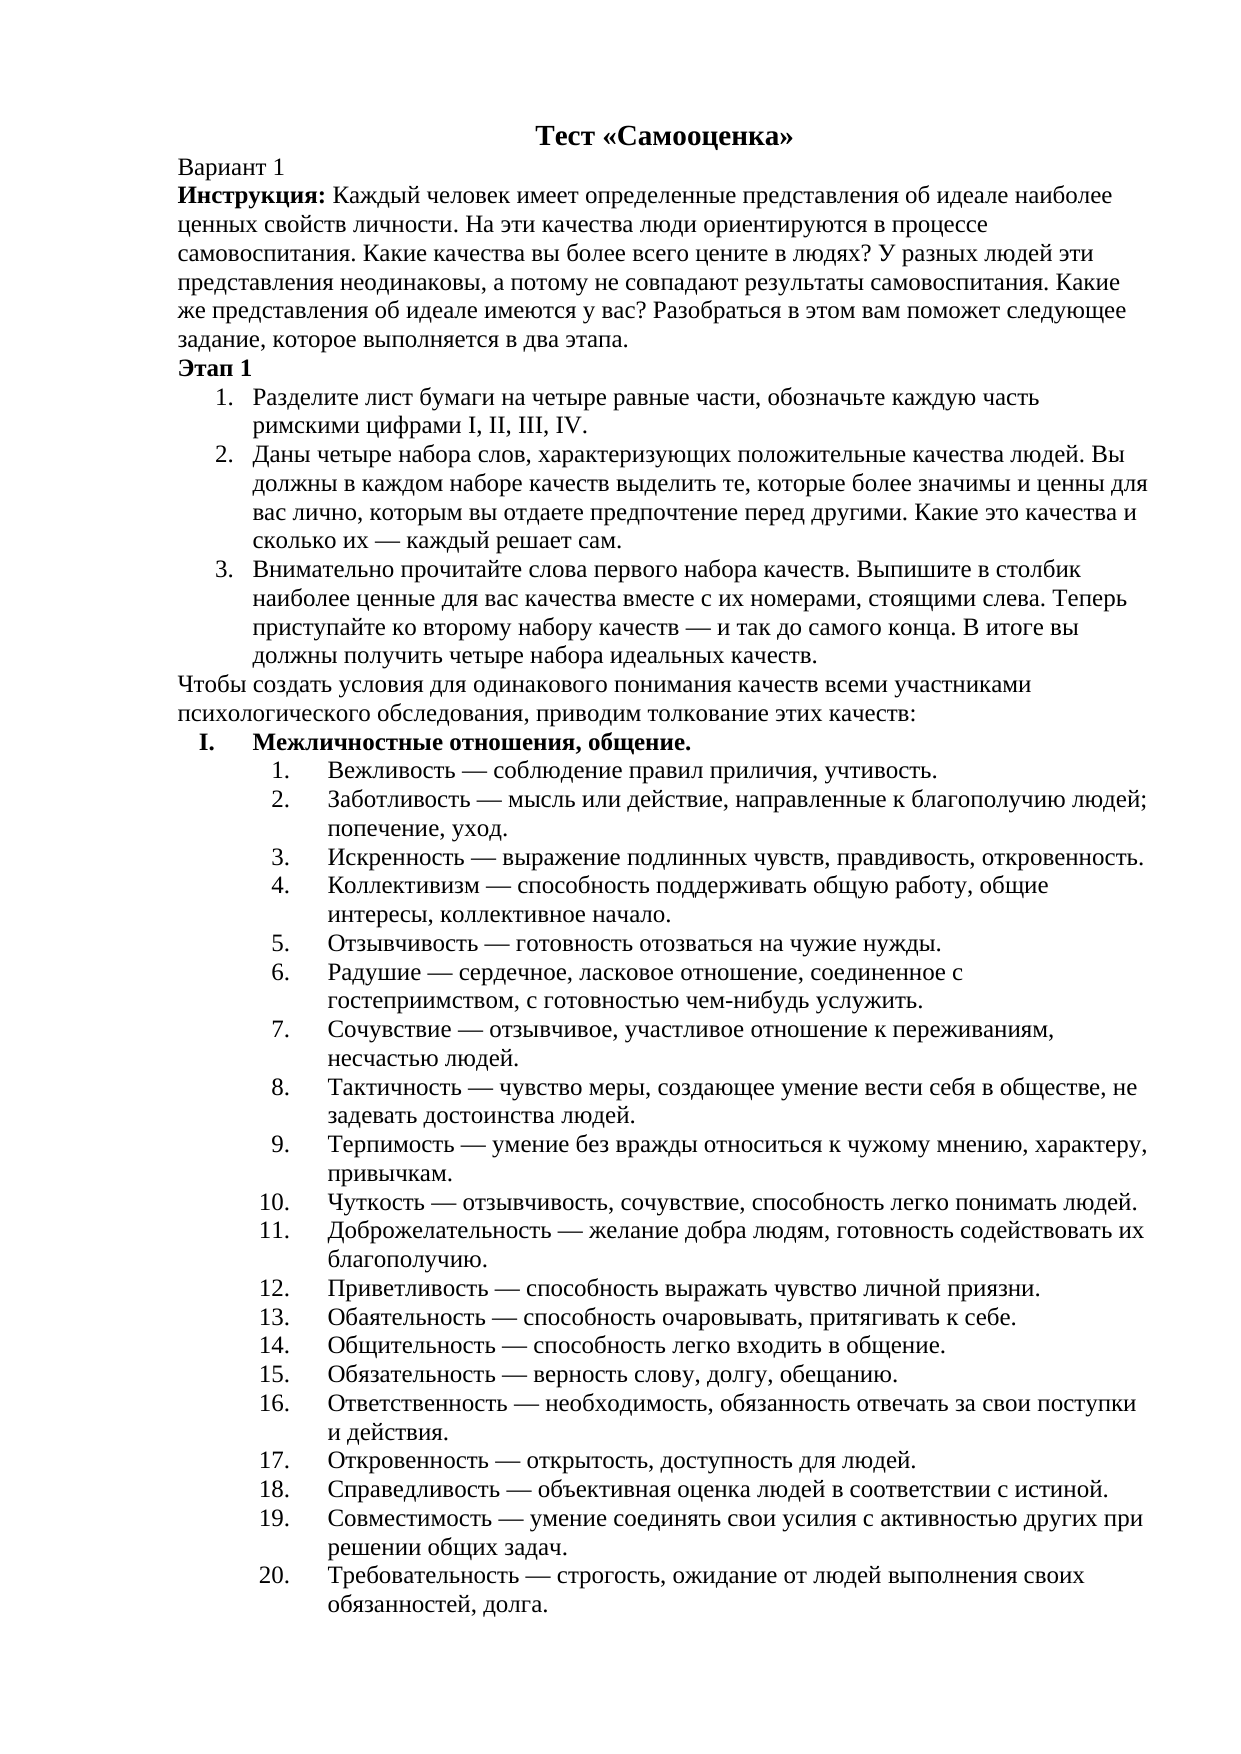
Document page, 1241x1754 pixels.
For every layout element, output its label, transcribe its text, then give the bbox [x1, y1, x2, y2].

text Тест «Самооценка» [177, 118, 1152, 152]
list Общительность — способность легко входить в общение. [290, 1330, 1152, 1359]
list Справедливость — объективная оценка людей в соответствии с истиной. [290, 1474, 1152, 1503]
list Межличностные отношения, общение. [215, 727, 1152, 755]
list Обаятельность — способность очаровывать, притягивать к себе. [290, 1302, 1152, 1330]
list Вежливость — соблюдение правил приличия, учтивость. [290, 755, 1152, 784]
list Отзывчивость — готовность отозваться на чужие нужды. [290, 928, 1152, 957]
list Ответственность — необходимость, обязанность отвечать за свои поступки и действия. [290, 1388, 1152, 1445]
text Вариант 1 [177, 152, 1152, 180]
list Радушие — сердечное, ласковое отношение, соединенное с гостеприимством, с готовностью чем-нибудь услужить. [290, 957, 1152, 1014]
list Чуткость — отзывчивость, сочувствие, способность легко понимать людей. [290, 1187, 1152, 1215]
list Совместимость — умение соединять свои усилия с активностью других при решении общих задач. [290, 1503, 1152, 1560]
list Разделите лист бумаги на четыре равные части, обозначьте каждую часть римскими цифрами I, II, III, IV. [215, 382, 1152, 439]
list Откровенность — открытость, доступность для людей. [290, 1445, 1152, 1474]
list Коллективизм — способность поддерживать общую работу, общие интересы, коллективное начало. [290, 870, 1152, 928]
list Искренность — выражение подлинных чувств, правдивость, откровенность. [290, 842, 1152, 870]
list Требовательность — строгость, ожидание от людей выполнения своих обязанностей, долга. [290, 1560, 1152, 1618]
list Обязательность — верность слову, долгу, обещанию. [290, 1359, 1152, 1388]
list Доброжелательность — желание добра людям, готовность содействовать их благополучию. [290, 1215, 1152, 1273]
list Даны четыре набора слов, характеризующих положительные качества людей. Вы должны в каждом наборе качеств выделить те, которые более значимы и ценны для вас лично, которым вы отдаете предпочтение перед другими. Какие это качества и сколько их — каждый решает сам. [215, 439, 1152, 554]
list Внимательно прочитайте слова первого набора качеств. Выпишите в столбик наиболее ценные для вас качества вместе с их номерами, стоящими слева. Теперь приступайте ко второму набору качеств — и так до самого конца. В итоге вы должны получить четыре набора идеальных качеств. [215, 554, 1152, 669]
list Терпимость — умение без вражды относиться к чужому мнению, характеру, привычкам. [290, 1129, 1152, 1187]
list Заботливость — мысль или действие, направленные к благополучию людей; попечение, уход. [290, 784, 1152, 842]
text Чтобы создать условия для одинакового понимания качеств всеми участниками психологического обследования, приводим толкование этих качеств: [177, 669, 1152, 727]
list Тактичность — чувство меры, создающее умение вести себя в обществе, не задевать достоинства людей. [290, 1072, 1152, 1129]
list Сочувствие — отзывчивое, участливое отношение к переживаниям, несчастью людей. [290, 1014, 1152, 1072]
text Этап 1 [177, 353, 1152, 382]
list Приветливость — способность выражать чувство личной приязни. [290, 1273, 1152, 1302]
text Инструкция: Каждый человек имеет определенные представления об идеале наиболее ценных свойств личности. На эти качества люди ориентируются в процессе самовоспитания. Какие качества вы более всего цените в людях? У разных людей эти представления неодинаковы, а потому не совпадают результаты самовоспитания. Какие же представления об идеале имеются у вас? Разобраться в этом вам поможет следующее задание, которое выполняется в два этапа. [177, 180, 1152, 353]
